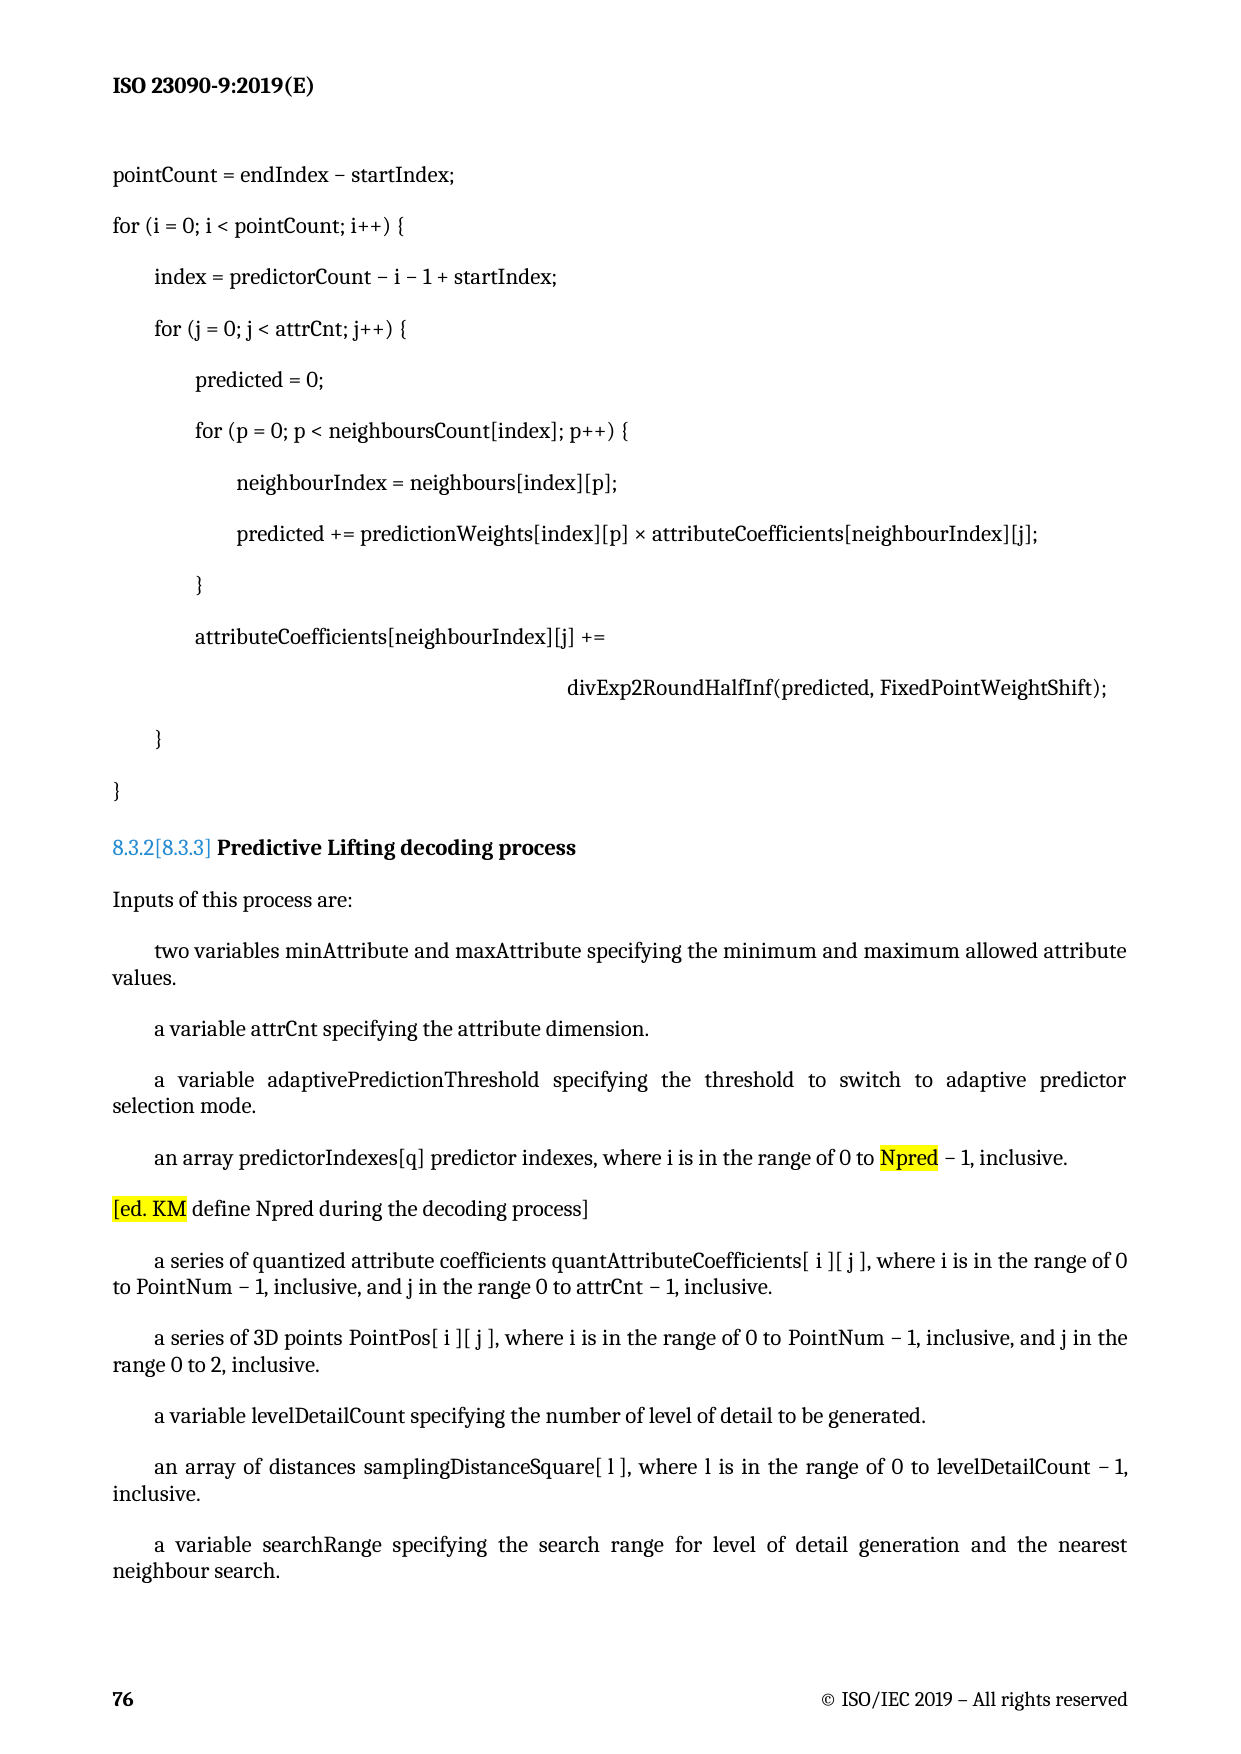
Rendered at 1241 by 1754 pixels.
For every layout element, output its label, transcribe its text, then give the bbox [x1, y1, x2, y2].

text for (i = 0; i < pointCount; i++) { [112, 213, 1128, 239]
text attributeCoefficients[neighbourIndex][j] += [112, 623, 1128, 650]
text for (j = 0; j < attrCnt; j++) { [112, 315, 1128, 342]
text two variables minAttribute and maxAttribute specifying the minimum and maximum allowed attribute values. [112, 938, 1128, 991]
text [ed. KM define Npred during the decoding process] [187, 1196, 1128, 1222]
text a variable adaptivePredictionThreshold specifying the threshold to switch to adaptive predictor selection mode. [112, 1067, 1128, 1120]
text predicted = 0; [112, 367, 1128, 393]
text pointCount = endIndex − startIndex; [112, 161, 1128, 188]
text a variable attrCnt specifying the attribute dimension. [112, 1016, 1128, 1042]
text an array of distances samplingDistanceSquare[ l ], where l is in the range of 0 to levelDetailCount − 1, inclusive. [112, 1454, 1128, 1507]
text } [112, 726, 1128, 753]
text for (p = 0; p < neighboursCount[index]; p++) { [112, 418, 1128, 444]
text a variable searchRange specifying the search range for level of detail generation and the nearest neighbour search. [112, 1532, 1128, 1584]
text } [112, 778, 1128, 804]
text an array predictorIndexes[q] predictor indexes, where i is in the range of 0 to Npred − 1, inclusive. [112, 1145, 880, 1171]
subtitle Predictive Lifting decoding process [112, 835, 1128, 862]
text a series of 3D points PointPos[ i ][ j ], where i is in the range of 0 to PointNum − 1, inclusive, and j in the range 0 to 2, inclusive. [112, 1325, 1128, 1378]
text index = predictorCount − i − 1 + startIndex; [112, 264, 1128, 290]
text divExp2RoundHalfInf(predicted, FixedPointWeightShift); [112, 675, 1128, 701]
text } [112, 572, 1128, 598]
text neighbourIndex = neighbours[index][p]; [112, 469, 1128, 496]
text predicted += predictionWeights[index][p] × attributeCoefficients[neighbourIndex][j]; [112, 521, 1128, 547]
text Inputs of this process are: [112, 887, 1128, 913]
text a series of quantized attribute coefficients quantAttributeCoefficients[ i ][ j ], where i is in the range of 0 to PointNum − 1, inclusive, and j in the range 0 to attrCnt − 1, inclusive. [112, 1247, 1128, 1300]
text a variable levelDetailCount specifying the number of level of detail to be generated. [112, 1403, 1128, 1429]
